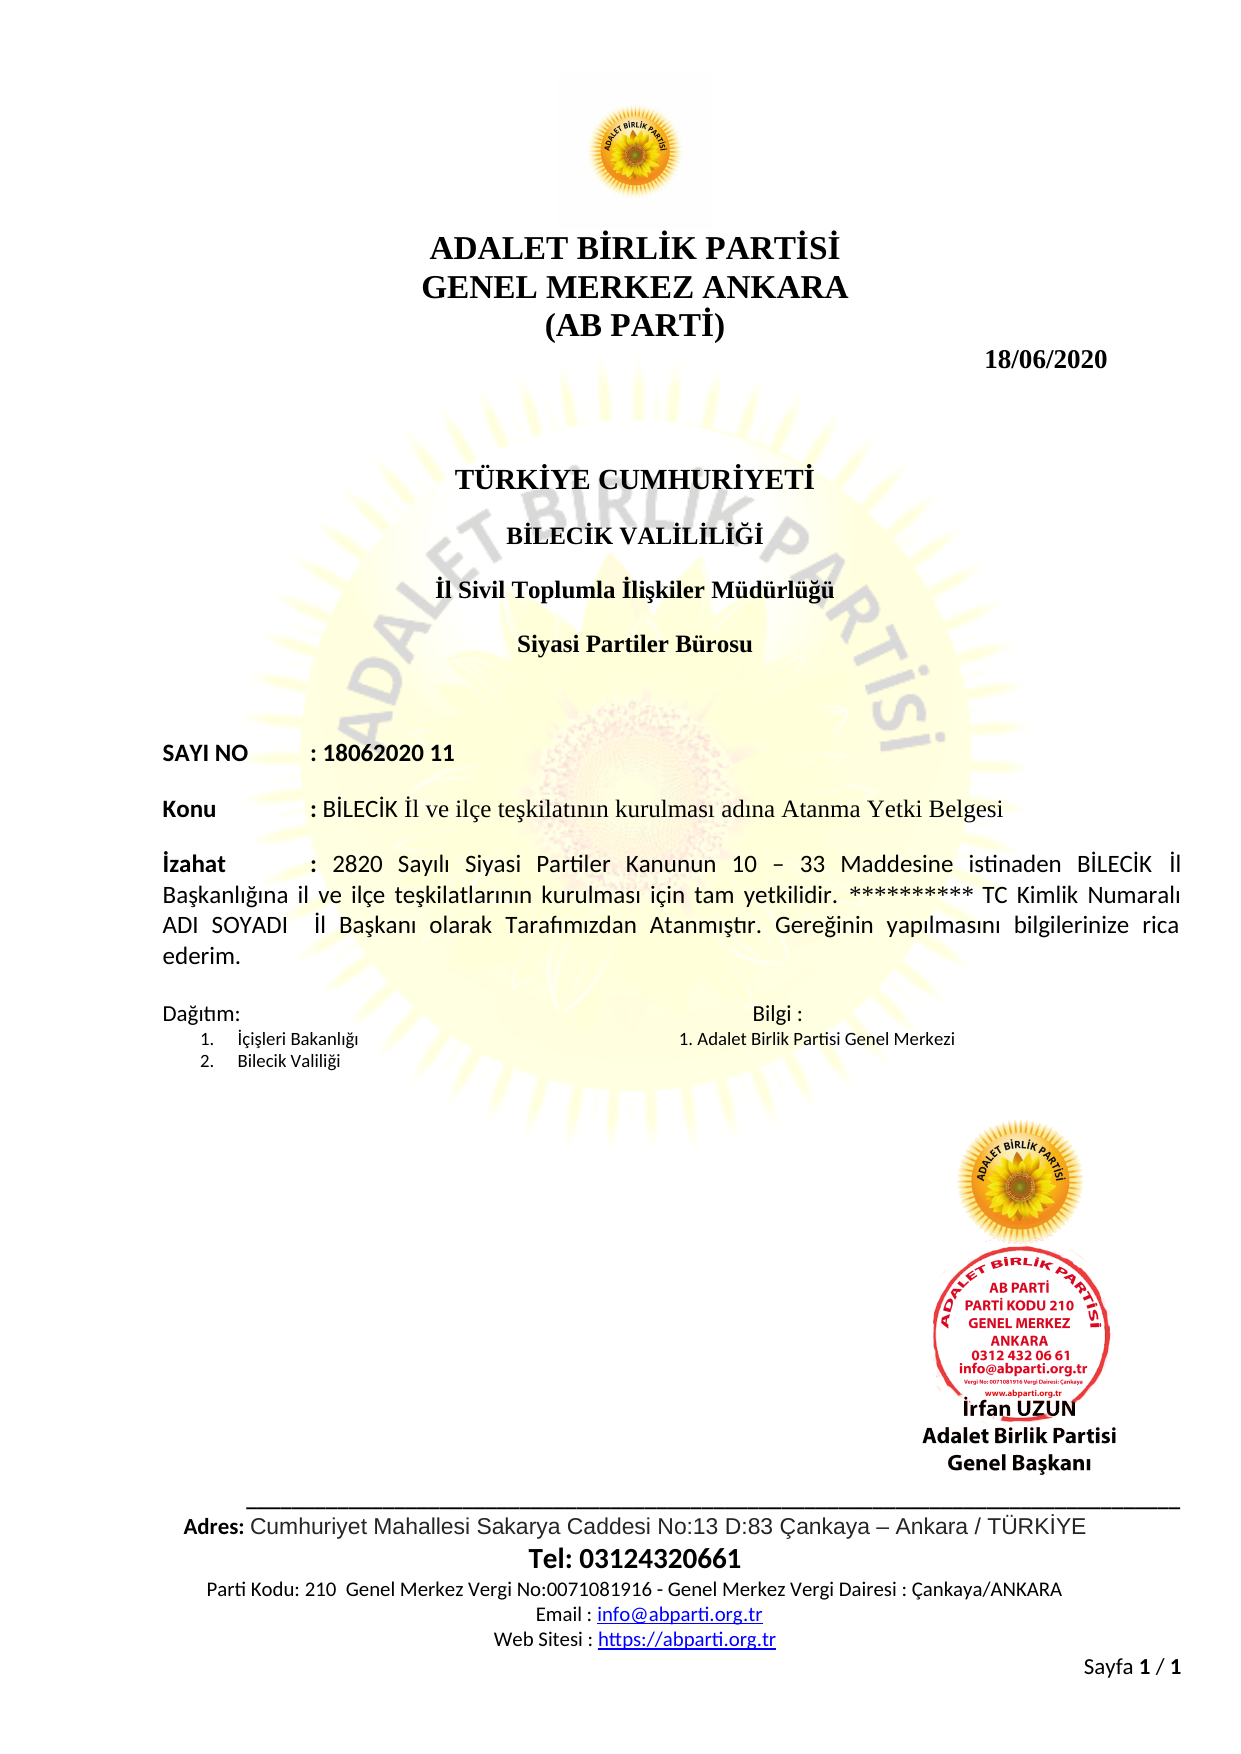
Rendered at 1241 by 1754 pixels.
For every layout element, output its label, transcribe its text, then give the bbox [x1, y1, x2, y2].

text Siyasi Partiler Bürosu [89, 629, 1181, 658]
text TÜRKİYE CUMHURİYETİ [89, 462, 1181, 496]
list İçişleri Bakanlığı 1. Adalet Birlik Partisi Genel Merkezi [200, 1027, 1181, 1049]
text İzahat : 2820 Sayılı Siyasi Partiler Kanunun 10 – 33 Maddesine istinaden BİLECİK İl Başkanlığına il ve ilçe teşkilatlarının kurulması için tam yetkilidir. ********** TC Kimlik Numaralı ADI SOYADI İl Başkanı olarak Tarafımızdan Atanmıştır. Gereğinin yapılmasını bilgilerinize rica ederim. [162, 848, 1181, 971]
picture [557, 73, 713, 229]
text BİLECİK VALİLİLİĞİ [89, 521, 1181, 550]
text SAYI NO : 18062020 11 [89, 737, 1181, 767]
text İl Sivil Toplumla İlişkiler Müdürlüğü [89, 575, 1181, 604]
text Dağıtım: Bilgi : [162, 999, 1181, 1027]
picture [911, 1116, 1182, 1485]
list Bilecik Valiliği [200, 1049, 1181, 1072]
text Konu : BİLECİK İl ve ilçe teşkilatının kurulması adına Atanma Yetki Belgesi [89, 793, 1181, 823]
